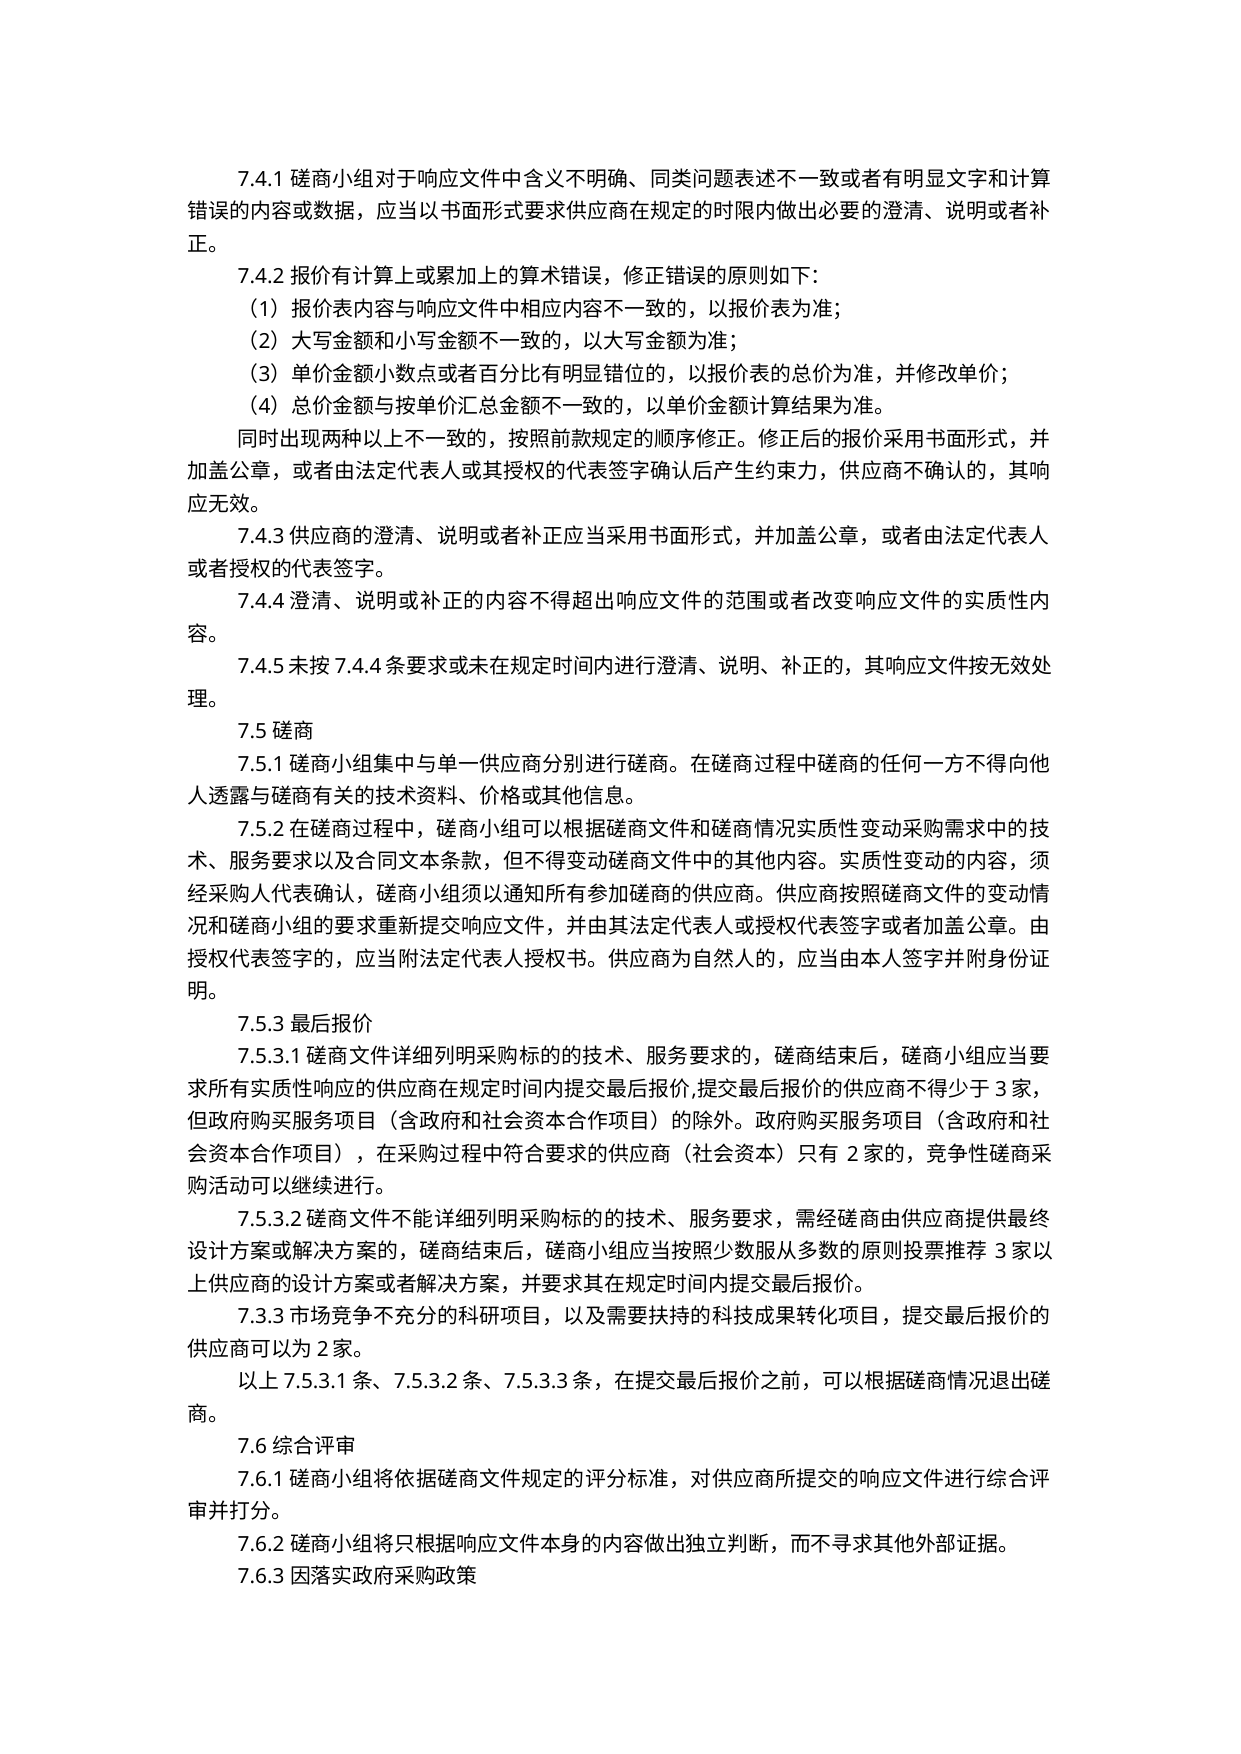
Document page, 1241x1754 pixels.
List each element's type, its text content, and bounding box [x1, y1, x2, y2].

text 7.3.3市场竞争不充分的科研项目，以及需要扶持的科技成果转化项目，提交最后报价的供应商可以为2家。 [187, 1299, 1053, 1364]
text 7.4.1 磋商小组对于响应文件中含义不明确、同类问题表述不一致或者有明显文字和计算错误的内容或数据，应当以书面形式要求供应商在规定的时限内做出必要的澄清、说明或者补正。 [187, 162, 1053, 259]
text 7.4.3供应商的澄清、说明或者补正应当采用书面形式，并加盖公章，或者由法定代表人或者授权的代表签字。 [187, 519, 1053, 584]
text 7.5.3 最后报价 [187, 1007, 1053, 1039]
text 7.5.3.2磋商文件不能详细列明采购标的的技术、服务要求，需经磋商由供应商提供最终设计方案或解决方案的，磋商结束后，磋商小组应当按照少数服从多数的原则投票推荐3家以上供应商的设计方案或者解决方案，并要求其在规定时间内提交最后报价。 [187, 1202, 1053, 1299]
text 以上7.5.3.1条、7.5.3.2条、7.5.3.3条，在提交最后报价之前，可以根据磋商情况退出磋商。 [187, 1364, 1053, 1429]
text 7.4.2 报价有计算上或累加上的算术错误，修正错误的原则如下： [187, 259, 1053, 292]
text 同时出现两种以上不一致的，按照前款规定的顺序修正。修正后的报价采用书面形式，并加盖公章，或者由法定代表人或其授权的代表签字确认后产生约束力，供应商不确认的，其响应无效。 [187, 422, 1053, 519]
text 7.6 综合评审 [187, 1429, 1053, 1462]
text （3）单价金额小数点或者百分比有明显错位的，以报价表的总价为准，并修改单价； [187, 357, 1053, 389]
text 7.6.1磋商小组将依据磋商文件规定的评分标准，对供应商所提交的响应文件进行综合评审并打分。 [187, 1462, 1053, 1527]
text （1）报价表内容与响应文件中相应内容不一致的，以报价表为准； [187, 292, 1053, 324]
text 7.6.2 磋商小组将只根据响应文件本身的内容做出独立判断，而不寻求其他外部证据。 [187, 1527, 1053, 1559]
text 7.4.4澄清、说明或补正的内容不得超出响应文件的范围或者改变响应文件的实质性内容。 [187, 584, 1053, 649]
text 7.5.3.1磋商文件详细列明采购标的的技术、服务要求的，磋商结束后，磋商小组应当要求所有实质性响应的供应商在规定时间内提交最后报价,提交最后报价的供应商不得少于3家，但政府购买服务项目（含政府和社会资本合作项目）的除外。政府购买服务项目（含政府和社会资本合作项目），在采购过程中符合要求的供应商（社会资本）只有2家的，竞争性磋商采购活动可以继续进行。 [187, 1039, 1053, 1202]
text （2）大写金额和小写金额不一致的，以大写金额为准； [187, 324, 1053, 357]
text 7.4.5未按7.4.4条要求或未在规定时间内进行澄清、说明、补正的，其响应文件按无效处理。 [187, 649, 1053, 714]
text 7.5.1磋商小组集中与单一供应商分别进行磋商。在磋商过程中磋商的任何一方不得向他人透露与磋商有关的技术资料、价格或其他信息。 [187, 747, 1053, 812]
text 7.5 磋商 [187, 714, 1053, 747]
text （4）总价金额与按单价汇总金额不一致的，以单价金额计算结果为准。 [187, 389, 1053, 422]
text 7.5.2在磋商过程中，磋商小组可以根据磋商文件和磋商情况实质性变动采购需求中的技术、服务要求以及合同文本条款，但不得变动磋商文件中的其他内容。实质性变动的内容，须经采购人代表确认，磋商小组须以通知所有参加磋商的供应商。供应商按照磋商文件的变动情况和磋商小组的要求重新提交响应文件，并由其法定代表人或授权代表签字或者加盖公章。由授权代表签字的，应当附法定代表人授权书。供应商为自然人的，应当由本人签字并附身份证明。 [187, 812, 1053, 1007]
text 7.6.3 因落实政府采购政策 [187, 1559, 1053, 1592]
